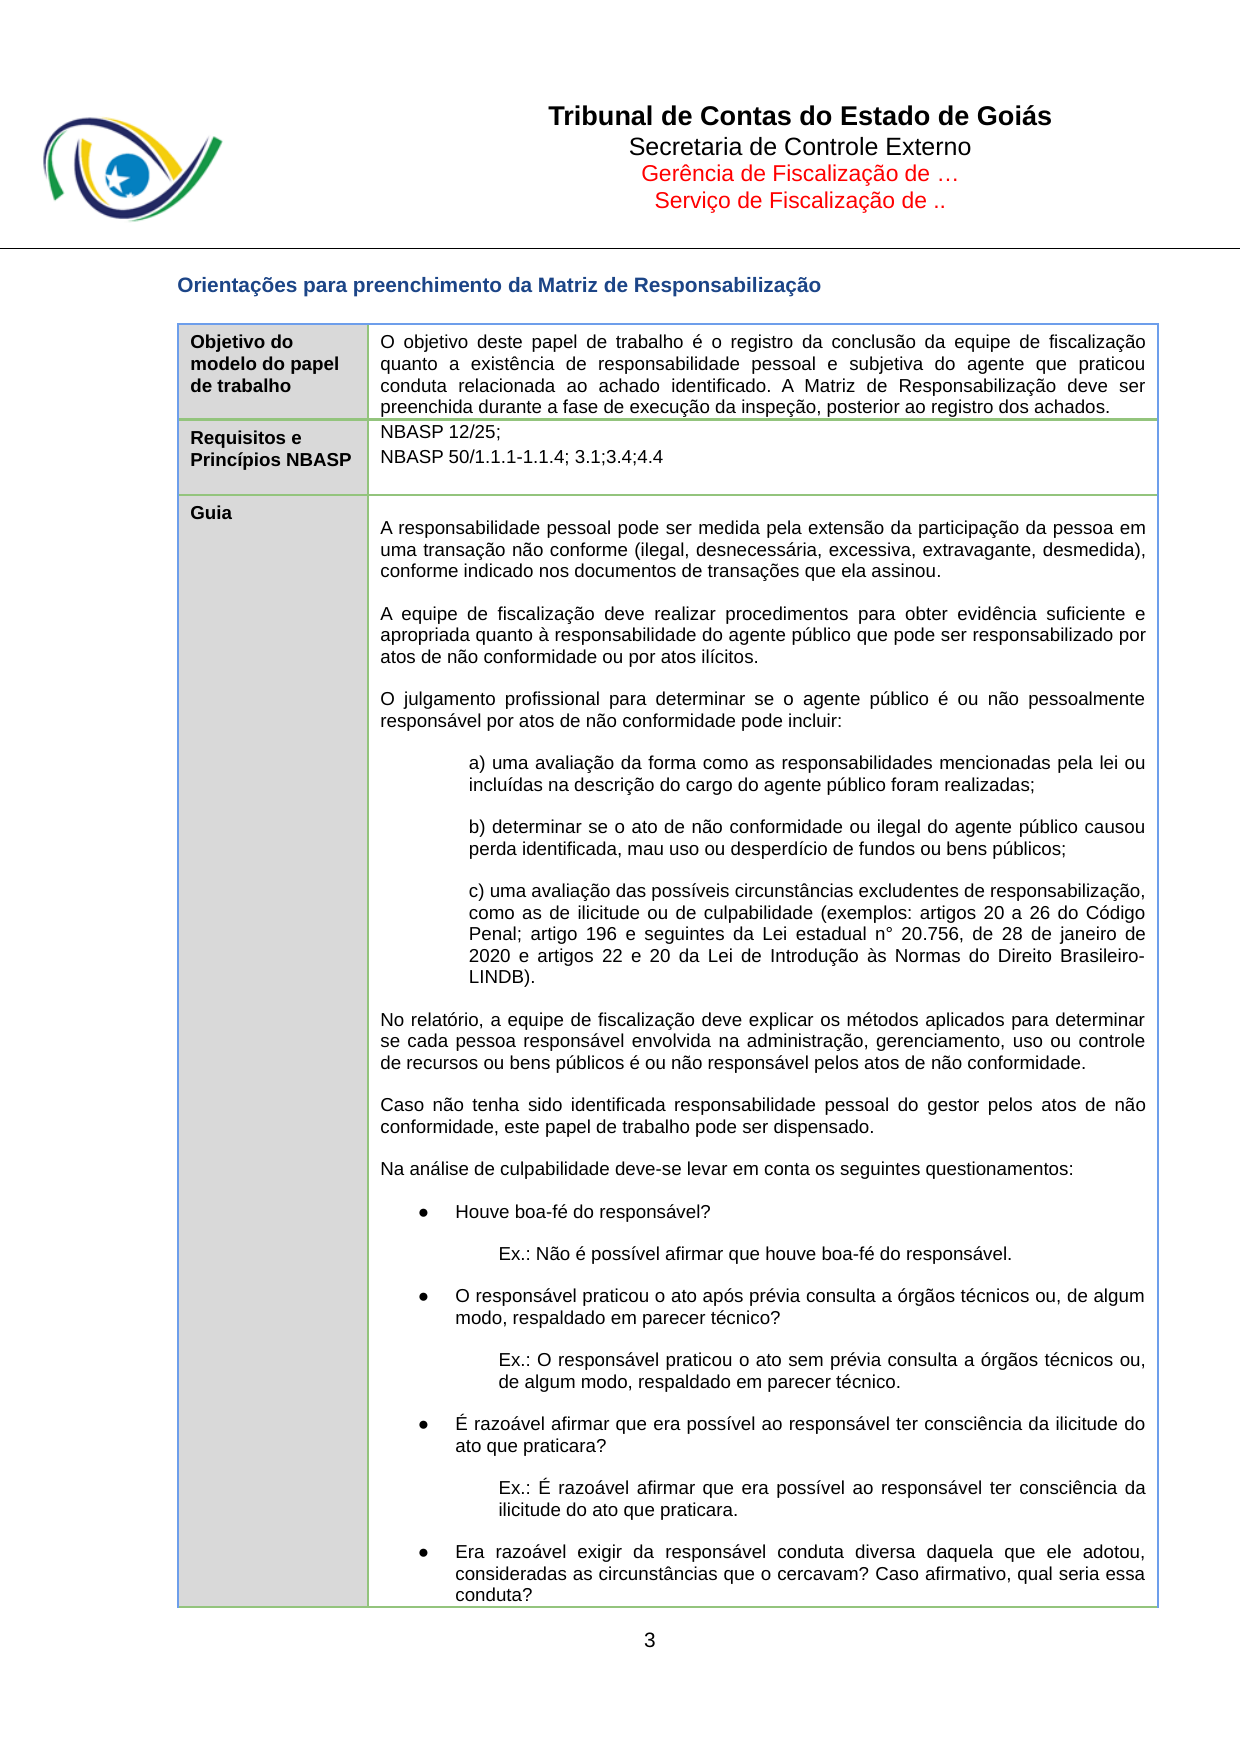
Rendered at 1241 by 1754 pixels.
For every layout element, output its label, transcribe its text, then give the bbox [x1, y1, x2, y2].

picture [36, 110, 228, 229]
table_header O objetivo deste papel de trabalho é o registro da conclusão da equipe de fiscalização quanto a existência de responsabilidade pessoal e subjetiva do agente que praticou conduta relacionada ao achado identificado. A Matriz de Responsabilização deve ser preenchida durante a fase de execução da inspeção, posterior ao registro dos achados. [369, 325, 1157, 418]
table_header Objetivo do modelo do papel de trabalho [179, 325, 367, 418]
table_cell Guia [179, 496, 367, 1606]
table_cell NBASP 12/25; NBASP 50/1.1.1-1.1.4; 3.1;3.4;4.4 [369, 421, 1157, 494]
table_cell Requisitos e Princípios NBASP [179, 421, 367, 494]
text Orientações para preenchimento da Matriz de Responsabilização [177, 273, 1122, 297]
